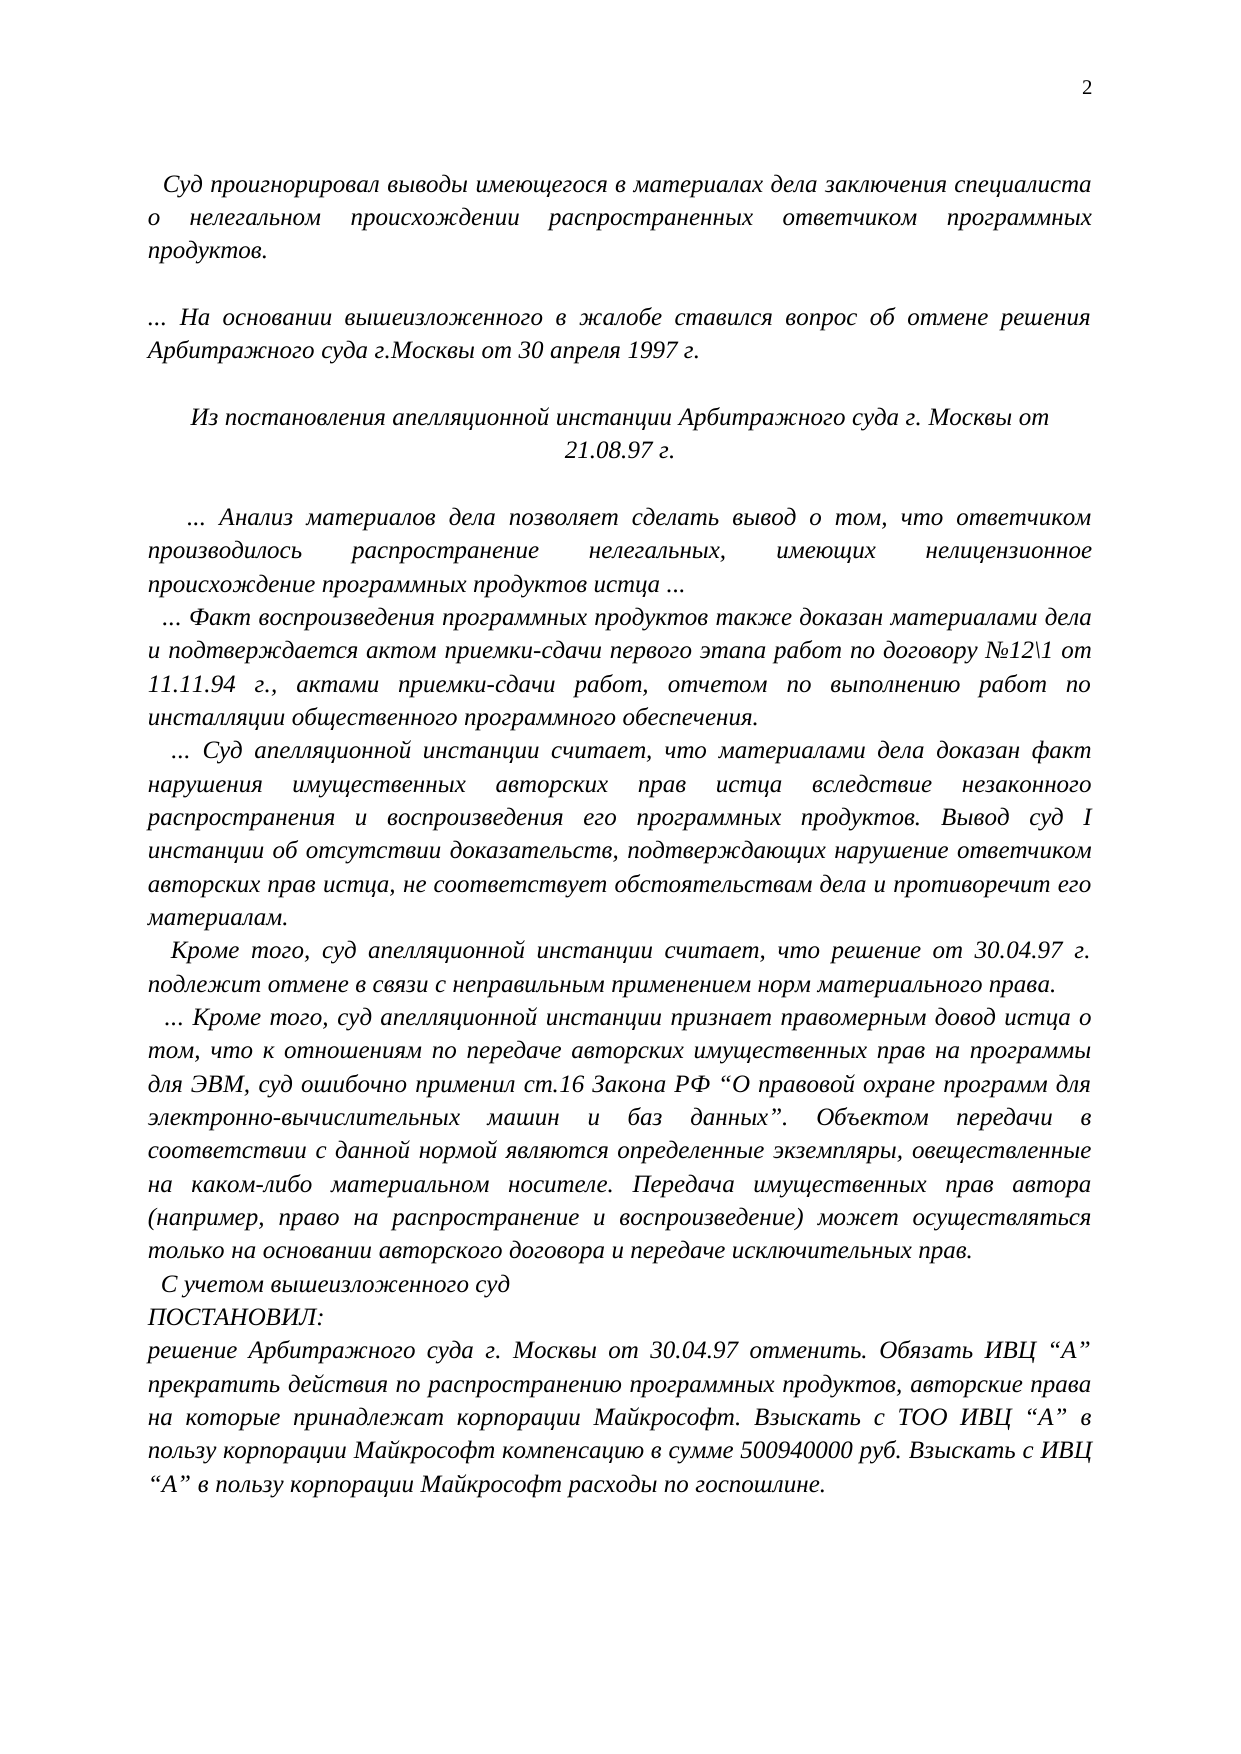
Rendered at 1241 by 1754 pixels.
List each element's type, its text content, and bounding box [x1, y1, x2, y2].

text Суд проигнорировал выводы имеющегося в материалах дела заключения специалиста о нелегальном происхождении распространенных ответчиком программных продуктов. [148, 165, 1092, 265]
text ... Факт воспроизведения программных продуктов также доказан материалами дела и подтверждается актом приемки-сдачи первого этапа работ по договору №12\1 от 11.11.94 г., актами приемки-сдачи работ, отчетом по выполнению работ по инсталляции общественного программного обеспечения. [148, 599, 1092, 732]
text Кроме того, суд апелляционной инстанции считает, что решение от 30.04.97 г. подлежит отмене в связи с неправильным применением норм материального права. [148, 932, 1092, 999]
text ... Анализ материалов дела позволяет сделать вывод о том, что ответчиком производилось распространение нелегальных, имеющих нелицензионное происхождение программных продуктов истца ... [148, 499, 1092, 599]
text Из постановления апелляционной инстанции Арбитражного суда г. Москвы от 21.08.97 г. [148, 399, 1092, 465]
text ПОСТАНОВИЛ: [148, 1299, 1092, 1332]
text ... На основании вышеизложенного в жалобе ставился вопрос об отмене решения Арбитражного суда г.Москвы от 30 апреля 1997 г. [148, 299, 1092, 365]
text ... Суд апелляционной инстанции считает, что материалами дела доказан факт нарушения имущественных авторских прав истца вследствие незаконного распространения и воспроизведения его программных продуктов. Вывод суд I инстанции об отсутствии доказательств, подтверждающих нарушение ответчиком авторских прав истца, не соответствует обстоятельствам дела и противоречит его материалам. [148, 732, 1092, 932]
text ... Кроме того, суд апелляционной инстанции признает правомерным довод истца о том, что к отношениям по передаче авторских имущественных прав на программы для ЭВМ, суд ошибочно применил ст.16 Закона РФ “О правовой охране программ для электронно-вычислительных машин и баз данных”. Объектом передачи в соответствии с данной нормой являются определенные экземпляры, овеществленные на каком-либо материальном носителе. Передача имущественных прав автора (например, право на распространение и воспроизведение) может осуществляться только на основании авторского договора и передаче исключительных прав. [148, 999, 1092, 1265]
text С учетом вышеизложенного суд [148, 1265, 1092, 1299]
text решение Арбитражного суда г. Москвы от 30.04.97 отменить. Обязать ИВЦ “А” прекратить действия по распространению программных продуктов, авторские права на которые принадлежат корпорации Майкрософт. Взыскать с ТОО ИВЦ “А” в пользу корпорации Майкрософт компенсацию в сумме 500940000 руб. Взыскать с ИВЦ “А” в пользу корпорации Майкрософт расходы по госпошлине. [148, 1332, 1092, 1499]
